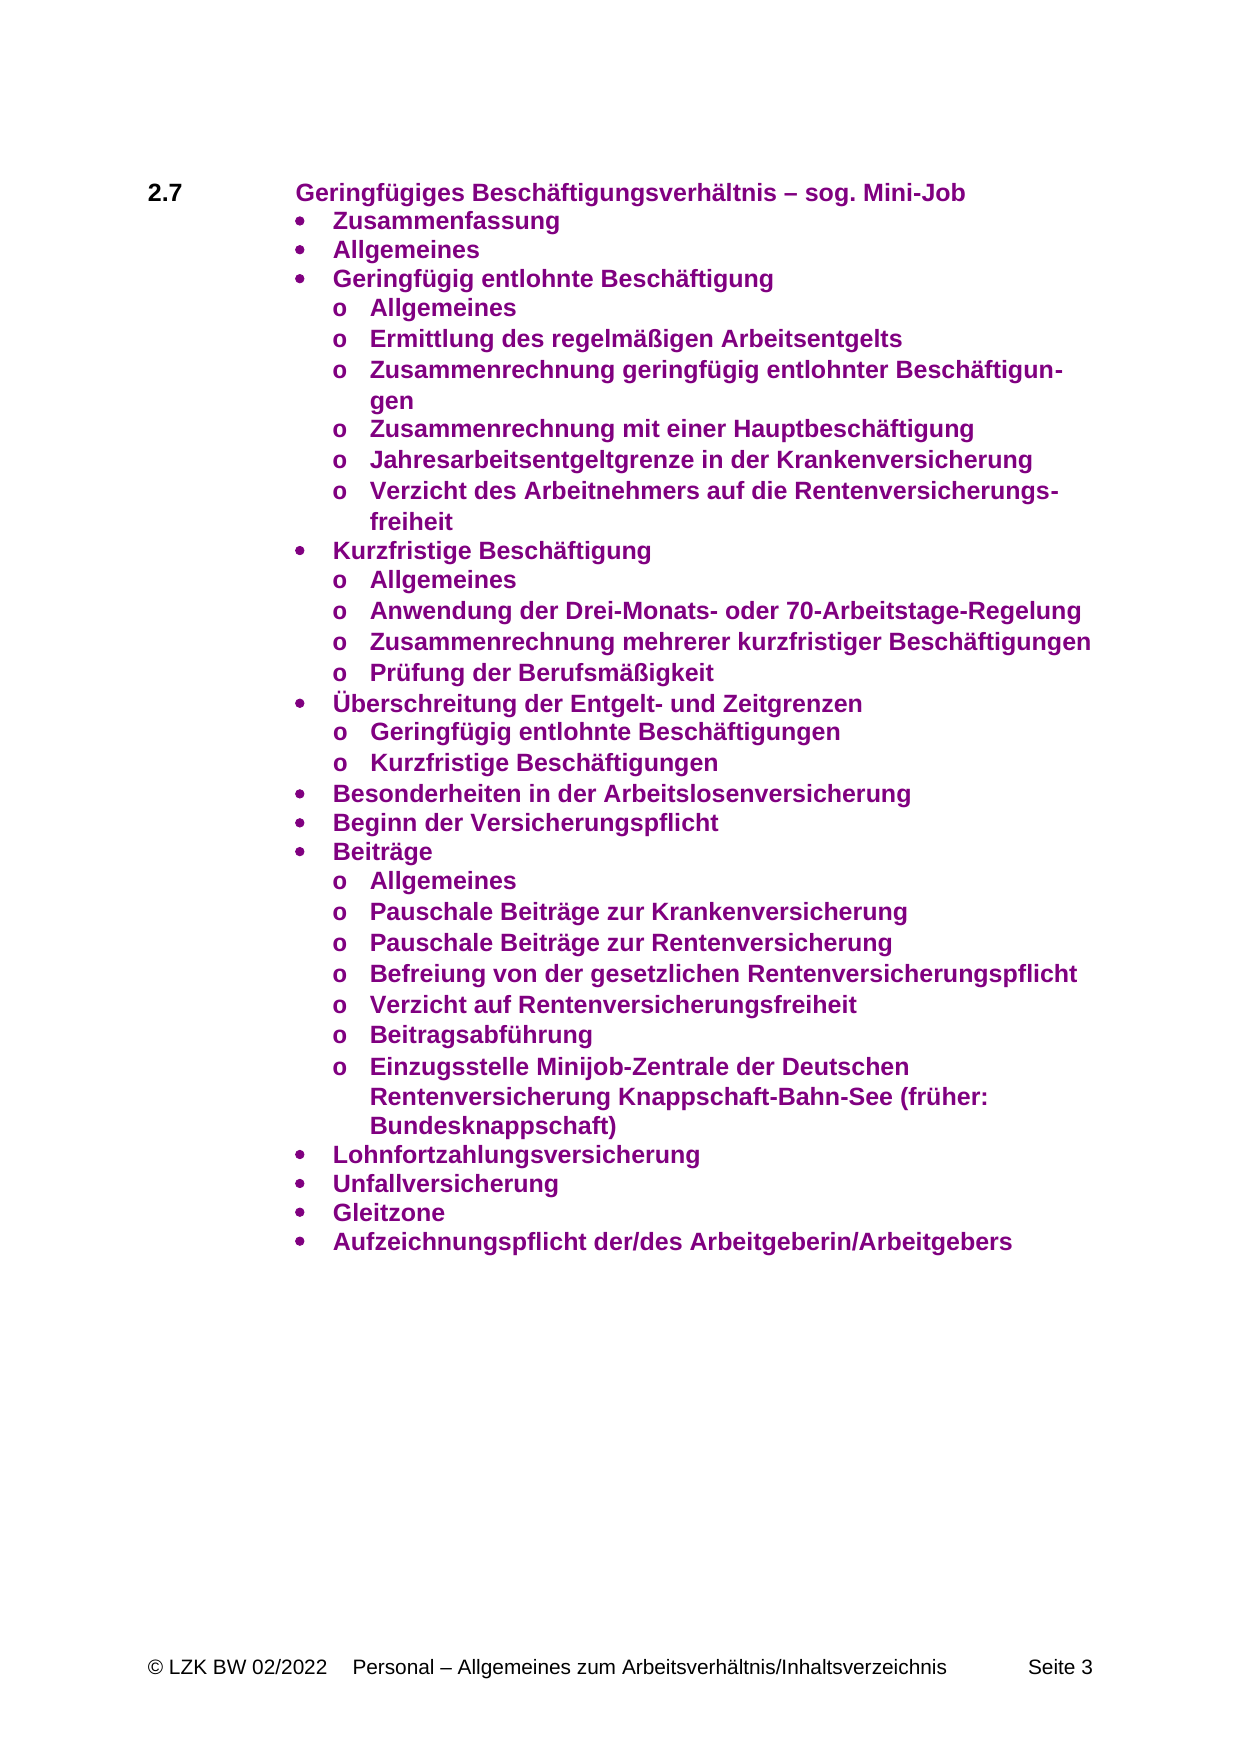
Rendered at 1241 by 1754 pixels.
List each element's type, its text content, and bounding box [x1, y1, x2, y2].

list Allgemeines [332, 866, 1092, 897]
list Ermittlung des regelmäßigen Arbeitsentgelts [332, 324, 1092, 355]
list Einzugsstelle Minijob-Zentrale der Deutschen Rentenversicherung Knappschaft-Bahn-See (früher: Bundesknappschaft) [332, 1051, 1092, 1140]
list Zusammenfassung [295, 206, 1092, 235]
list Zusammenrechnung geringfügig entlohnter Beschäftigungen [332, 355, 1092, 414]
list Aufzeichnungspflicht der/des Arbeitgeberin/Arbeitgebers [295, 1226, 1092, 1255]
list Beitragsabführung [332, 1021, 1092, 1051]
list Zusammenrechnung mit einer Hauptbeschäftigung [332, 414, 1092, 445]
list Beginn der Versicherungspflicht [295, 808, 1092, 837]
list Kurzfristige Beschäftigung [295, 536, 1092, 565]
list Pauschale Beiträge zur Rentenversicherung [332, 928, 1092, 959]
list Unfallversicherung [295, 1169, 1092, 1198]
list Jahresarbeitsentgeltgrenze in der Krankenversicherung [332, 445, 1092, 476]
list Prüfung der Berufsmäßigkeit [332, 658, 1092, 688]
list Allgemeines [332, 293, 1092, 324]
list Gleitzone [295, 1198, 1092, 1226]
list Beiträge [295, 837, 1092, 866]
list Überschreitung der Entgelt- und Zeitgrenzen [295, 688, 1092, 717]
list Pauschale Beiträge zur Krankenversicherung [332, 897, 1092, 928]
list Kurzfristige Beschäftigungen [333, 748, 1092, 779]
list Zusammenrechnung mehrerer kurzfristiger Beschäftigungen [332, 627, 1092, 658]
list Befreiung von der gesetzlichen Rentenversicherungspflicht [332, 959, 1092, 989]
list Geringfügig entlohnte Beschäftigung [295, 264, 1092, 293]
list Geringfügig entlohnte Beschäftigungen [333, 717, 1092, 748]
list Verzicht des Arbeitnehmers auf die Rentenversicherungsfreiheit [332, 476, 1092, 536]
text 2.7 Geringfügiges Beschäftigungsverhältnis – sog. Mini-Job [148, 177, 1092, 206]
list Allgemeines [295, 235, 1092, 264]
list Anwendung der Drei-Monats- oder 70-Arbeitstage-Regelung [332, 596, 1092, 627]
list Verzicht auf Rentenversicherungsfreiheit [332, 989, 1092, 1021]
list Allgemeines [332, 565, 1092, 596]
list Besonderheiten in der Arbeitslosenversicherung [295, 779, 1092, 808]
list Lohnfortzahlungsversicherung [295, 1140, 1092, 1169]
